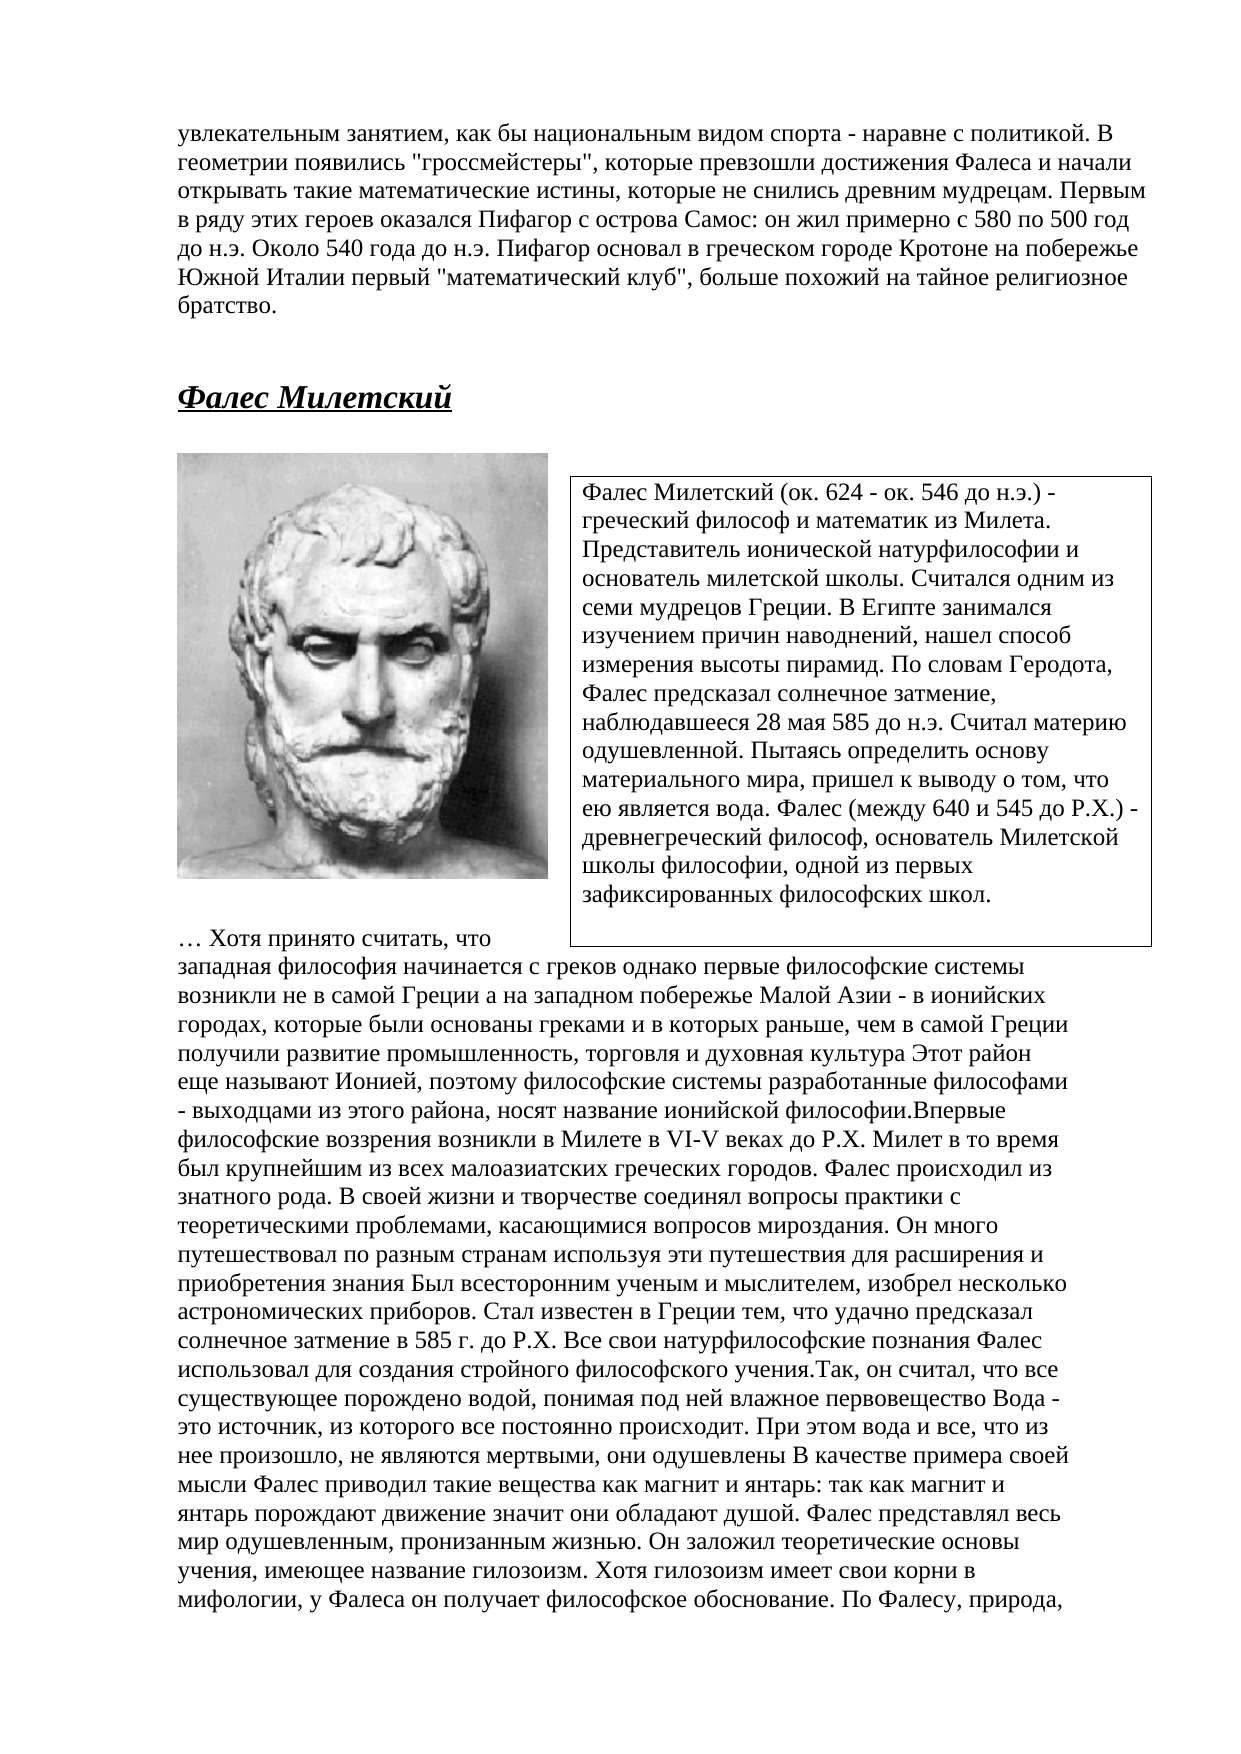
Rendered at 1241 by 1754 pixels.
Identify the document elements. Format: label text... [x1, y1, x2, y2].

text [177, 118, 1152, 319]
table_header Фалес Милетский (ок. 624 - ок. 546 до н.э.) - греческий философ и математик из Милета. Представитель ионической натурфилософии и основатель милетской школы. Считался одним из семи мудрецов Греции. В Египте занимался изучением причин наводнений, нашел способ измерения высоты пирамид. По словам Геродота, Фалес предсказал солнечное затмение, наблюдавшееся 28 мая 585 до н.э. Считал материю одушевленной. Пытаясь определить основу материального мира, пришел к выводу о том, что ею является вода. Фалес (между 640 и 545 до Р.Х.) - древнегреческий философ, основатель Милетской школы философии, одной из первых зафиксированных философских школ. [571, 477, 1151, 946]
text Фалес Милетский [177, 377, 1152, 415]
picture [177, 453, 548, 879]
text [177, 923, 1077, 1613]
